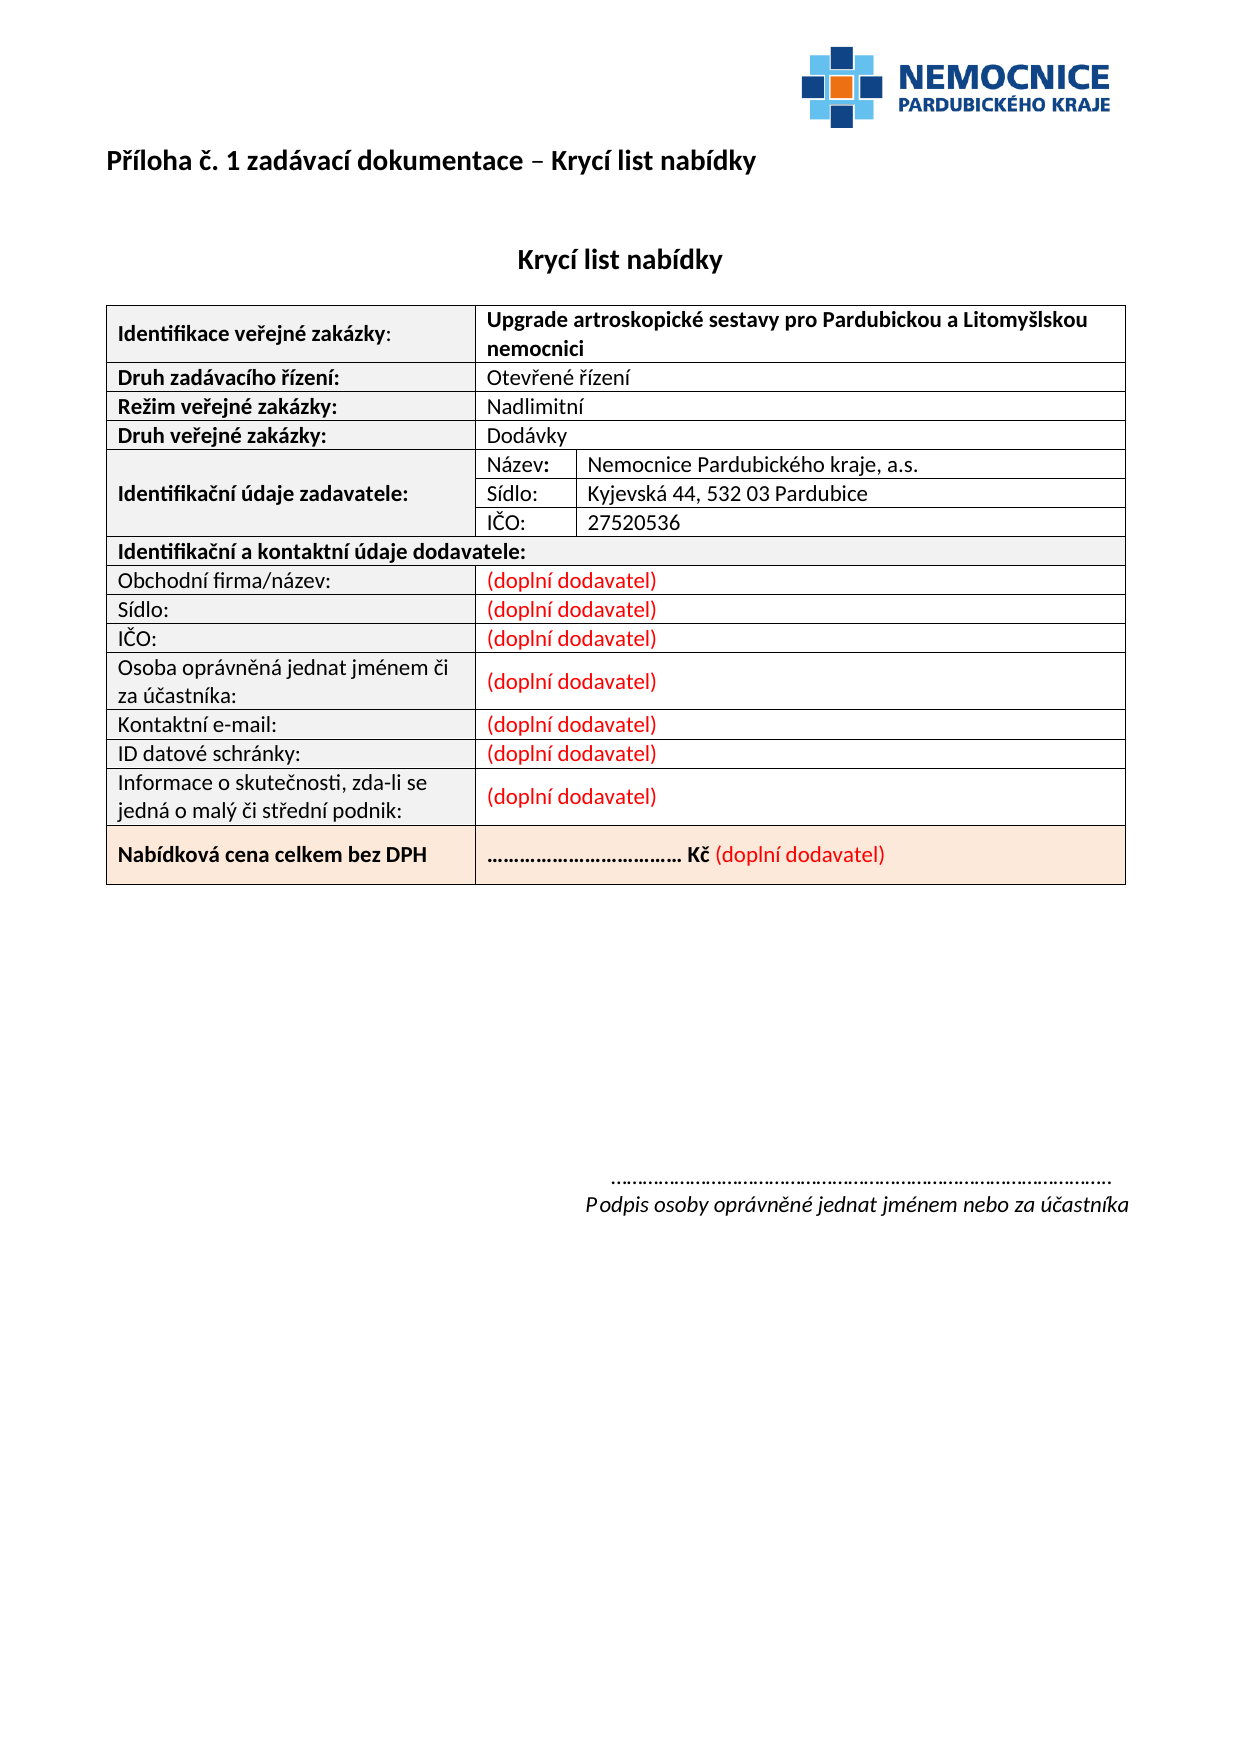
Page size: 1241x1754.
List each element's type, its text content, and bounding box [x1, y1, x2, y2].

table_cell IČO: [107, 624, 475, 652]
table_cell (doplní dodavatel) [476, 740, 1125, 767]
table_cell Osoba oprávněná jednat jménem či za účastníka: [107, 653, 475, 709]
table_cell Druh veřejné zakázky: [107, 421, 475, 449]
table_cell Identifikační údaje zadavatele: [107, 450, 475, 536]
table_cell Nadlimitní [476, 392, 1125, 420]
text ………………………………………………………………………………….. [106, 1162, 1134, 1190]
table_cell (doplní dodavatel) [476, 595, 1125, 623]
table_cell ID datové schránky: [107, 740, 475, 767]
text Krycí list nabídky [106, 241, 1134, 277]
table_cell Informace o skutečnosti, zda-li se jedná o malý či střední podnik: [107, 769, 475, 824]
text Příloha č. 1 zadávací dokumentace – Krycí list nabídky [106, 142, 1134, 177]
table_cell (doplní dodavatel) [476, 653, 1125, 709]
picture [800, 46, 1110, 129]
table_cell Režim veřejné zakázky: [107, 392, 475, 420]
table_cell IČO: [476, 508, 576, 536]
table_cell Sídlo: [107, 595, 475, 623]
table_cell (doplní dodavatel) [476, 769, 1125, 824]
table_cell (doplní dodavatel) [476, 624, 1125, 652]
table_cell Obchodní firma/název: [107, 566, 475, 594]
table_cell Druh zadávacího řízení: [107, 363, 475, 391]
table_cell (doplní dodavatel) [476, 566, 1125, 594]
table_cell Nabídková cena celkem bez DPH [107, 826, 475, 884]
table_header Upgrade artroskopické sestavy pro Pardubickou a Litomyšlskou nemocnici [476, 306, 1125, 362]
table_cell Nemocnice Pardubického kraje, a.s. [577, 450, 1125, 478]
text Podpis osoby oprávněné jednat jménem nebo za účastníka [106, 1190, 1134, 1218]
table_cell ……………………………… Kč (doplní dodavatel) [476, 826, 1125, 884]
table_cell (doplní dodavatel) [476, 710, 1125, 738]
table_cell Sídlo: [476, 479, 576, 507]
table_cell 27520536 [577, 508, 1125, 536]
table_header Identifikace veřejné zakázky: [107, 306, 475, 362]
table_cell Kyjevská 44, 532 03 Pardubice [577, 479, 1125, 507]
table_cell Otevřené řízení [476, 363, 1125, 391]
table_cell Dodávky [476, 421, 1125, 449]
table_cell Název: [476, 450, 576, 478]
table_cell Kontaktní e-mail: [107, 710, 475, 738]
table_cell Identifikační a kontaktní údaje dodavatele: [107, 537, 1125, 565]
